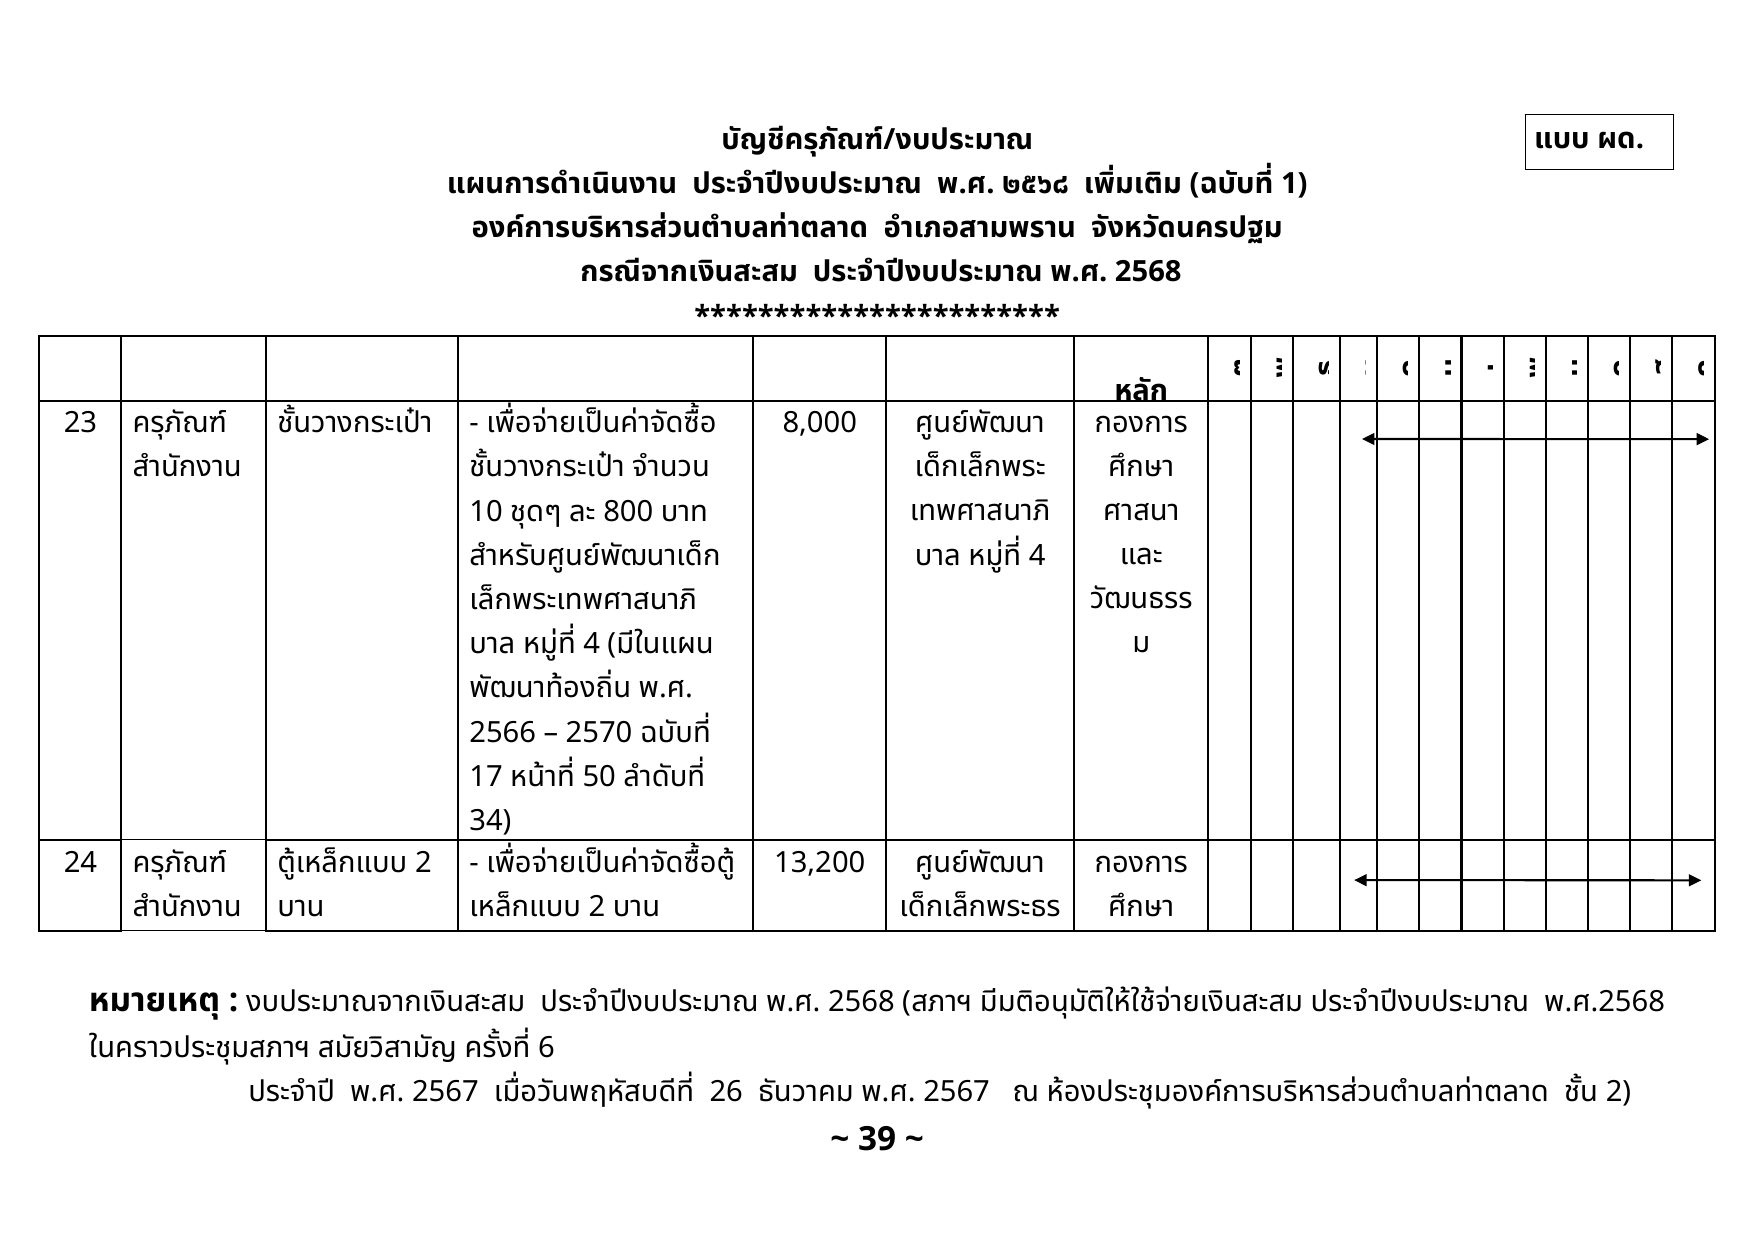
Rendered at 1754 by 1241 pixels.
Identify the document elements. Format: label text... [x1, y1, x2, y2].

table_cell [1589, 882, 1629, 930]
table_cell ก.ค. [1589, 337, 1629, 399]
table_cell ส.ค. [1631, 337, 1671, 399]
table_cell ครุภัณฑ์สำนักงาน [122, 402, 265, 839]
table_cell ศูนย์พัฒนาเด็กเล็กพระเทพศาสนาภิบาล หมู่ที่ 4 [887, 402, 1073, 839]
table_cell [1547, 841, 1587, 879]
table_cell [1463, 841, 1503, 879]
table_cell [1420, 441, 1460, 839]
table_cell [1420, 841, 1460, 879]
table_cell [1341, 841, 1376, 930]
table_cell 8,000 [754, 402, 885, 839]
table_cell ต.ค. [1209, 337, 1250, 399]
table_cell [1589, 841, 1629, 879]
table_cell [1589, 402, 1629, 438]
table_cell [1420, 402, 1460, 437]
table_cell พ.ย. [1252, 337, 1292, 399]
table_cell [1505, 441, 1545, 839]
table_cell [1631, 841, 1671, 879]
table_cell เม.ย. [1463, 337, 1503, 399]
table_cell [1341, 402, 1376, 839]
table_cell [1252, 841, 1292, 930]
table_cell [1505, 882, 1545, 930]
table_cell [1378, 441, 1418, 839]
table_cell [1463, 882, 1503, 930]
table_cell [1209, 841, 1250, 930]
table_cell 13,200 [754, 841, 885, 930]
table_cell ชั้นวางกระเป๋า [267, 402, 457, 839]
table_cell [1547, 441, 1587, 839]
table_cell [1547, 402, 1587, 438]
table_cell [1505, 402, 1545, 438]
table_cell [1631, 402, 1671, 438]
table_cell [1294, 841, 1339, 930]
table_cell มี.ค. [1420, 337, 1460, 399]
table_cell 24 [40, 841, 120, 930]
table_cell ตู้เหล็กแบบ 2 บาน [267, 841, 457, 930]
table_cell 23 [40, 402, 120, 839]
table_cell - เพื่อจ่ายเป็นค่าจัดซื้อชั้นวางกระเป๋า จำนวน 10 ชุดๆ ละ 800 บาท สำหรับศูนย์พัฒนาเด็กเล็กพระเทพศาสนาภิบาล หมู่ที่ 4 (มีในแผนพัฒนาท้องถิ่น พ.ศ. 2566 – 2570 ฉบับที่ 17 หน้าที่ 50 ลำดับที่ 34) [459, 402, 752, 839]
table_cell [1378, 841, 1418, 879]
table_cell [887, 841, 1073, 930]
table_cell กองการศึกษา ศาสนาและวัฒนธรรม [1075, 402, 1207, 839]
table_cell [1294, 402, 1339, 839]
table_cell [1673, 841, 1714, 930]
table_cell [459, 841, 752, 930]
table_cell [1589, 441, 1629, 839]
table_cell [1673, 402, 1714, 839]
table_cell [1547, 882, 1587, 930]
table_cell [1420, 882, 1460, 930]
table_cell [1463, 402, 1503, 438]
table_cell พ.ค. [1505, 337, 1545, 399]
table_cell ก.พ. [1378, 337, 1418, 399]
table_cell [1463, 441, 1503, 839]
table_cell [1252, 402, 1292, 839]
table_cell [1075, 841, 1207, 930]
table_cell [1378, 882, 1418, 930]
table_cell [1631, 441, 1671, 839]
table_cell [1631, 882, 1671, 930]
table_cell ครุภัณฑ์สำนักงาน [122, 840, 265, 930]
table_cell [1209, 402, 1250, 839]
table_cell ม.ค. [1341, 337, 1376, 399]
table_cell มิ.ย. [1547, 337, 1587, 399]
table_cell ก.ย. [1673, 337, 1714, 399]
table_cell ธ.ค. [1294, 337, 1339, 399]
table_cell [1378, 402, 1418, 437]
table_cell [1505, 841, 1545, 879]
